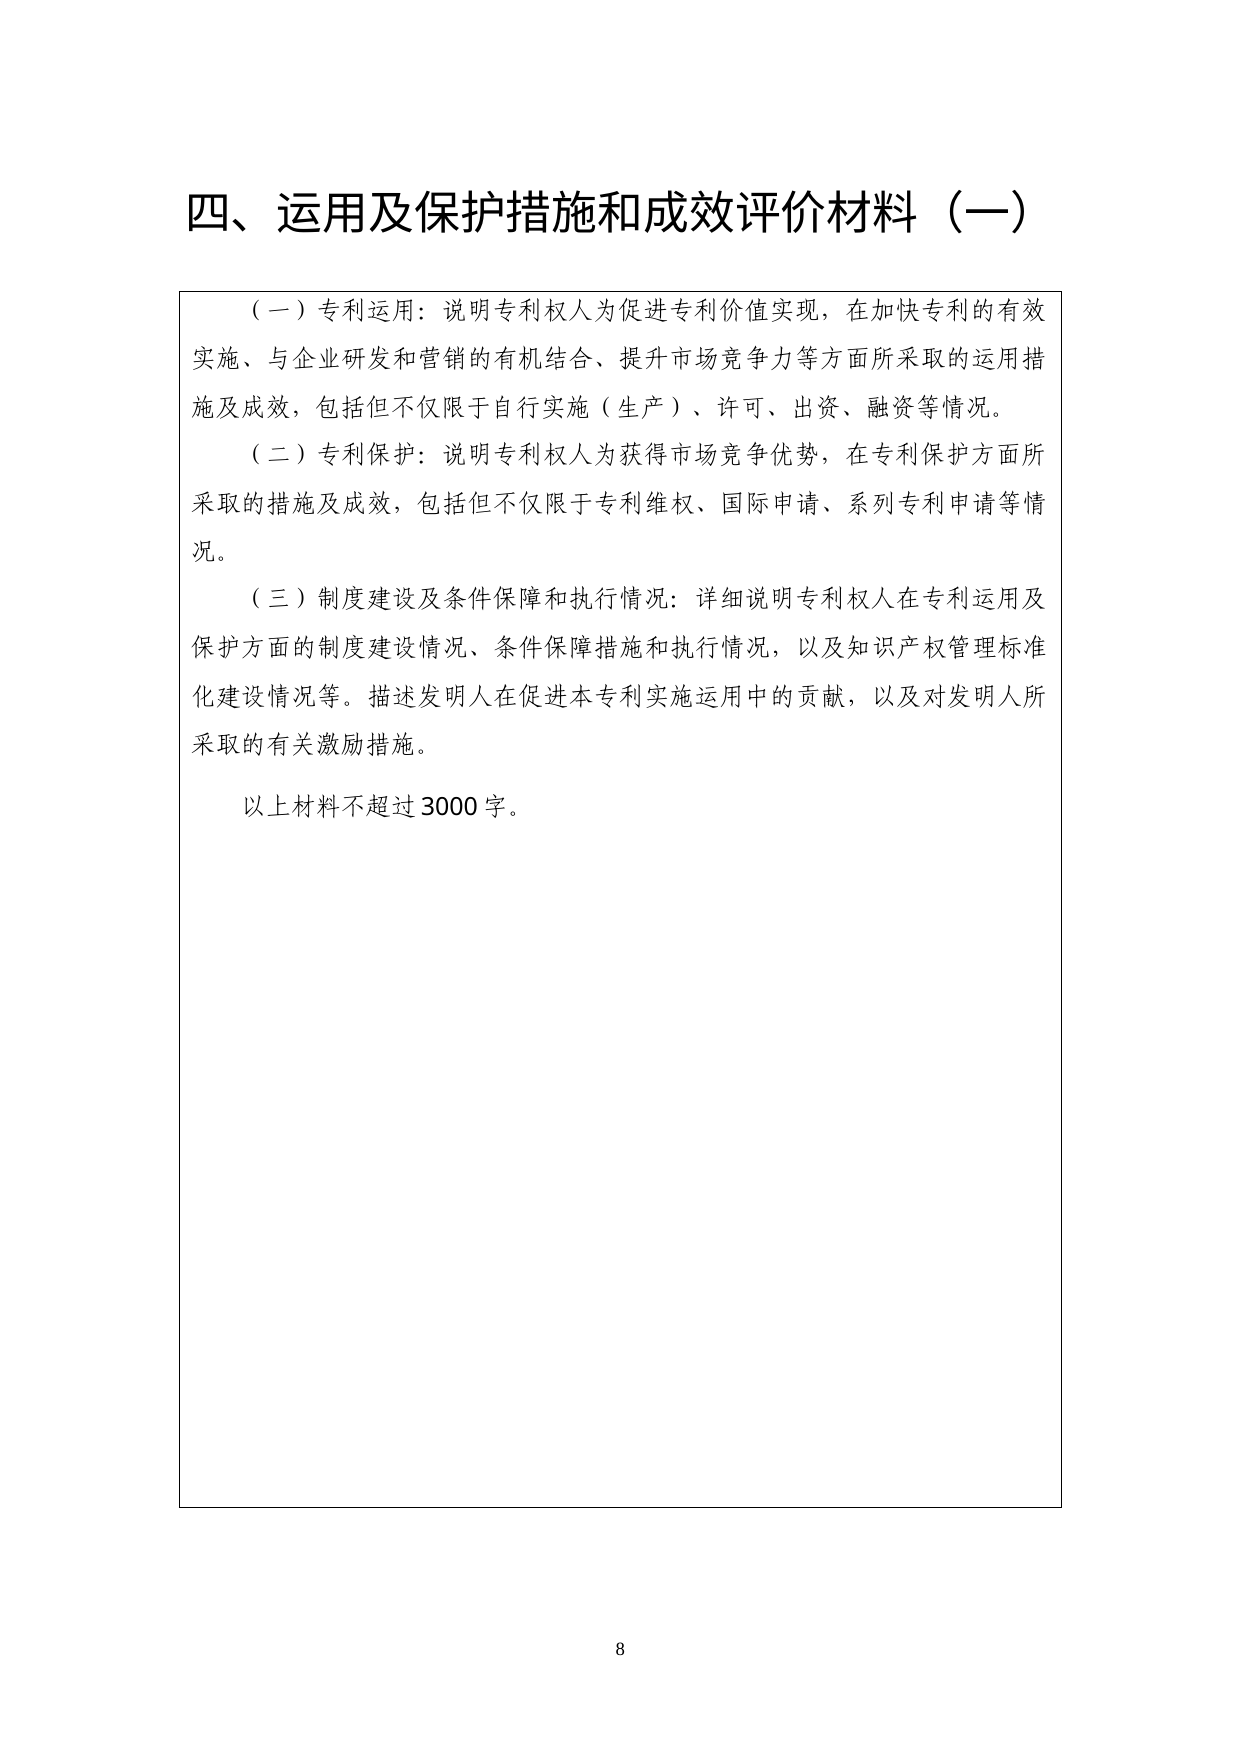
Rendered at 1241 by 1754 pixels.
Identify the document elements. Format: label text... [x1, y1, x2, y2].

text 四、运用及保护措施和成效评价材料（一） [165, 160, 1075, 258]
table_header （一）专利运用：说明专利权人为促进专利价值实现，在加快专利的有效实施、与企业研发和营销的有机结合、提升市场竞争力等方面所采取的运用措施及成效，包括但不仅限于自行实施（生产）、许可、出资、融资等情况。 （二）专利保护：说明专利权人为获得市场竞争优势，在专利保护方面所采取的措施及成效，包括但不仅限于专利维权、国际申请、系列专利申请等情况。 （三）制度建设及条件保障和执行情况：详细说明专利权人在专利运用及保护方面的制度建设情况、条件保障措施和执行情况，以及知识产权管理标准化建设情况等。描述发明人在促进本专利实施运用中的贡献，以及对发明人所采取的有关激励措施。 以上材料不超过3000字。 [180, 292, 1061, 1507]
